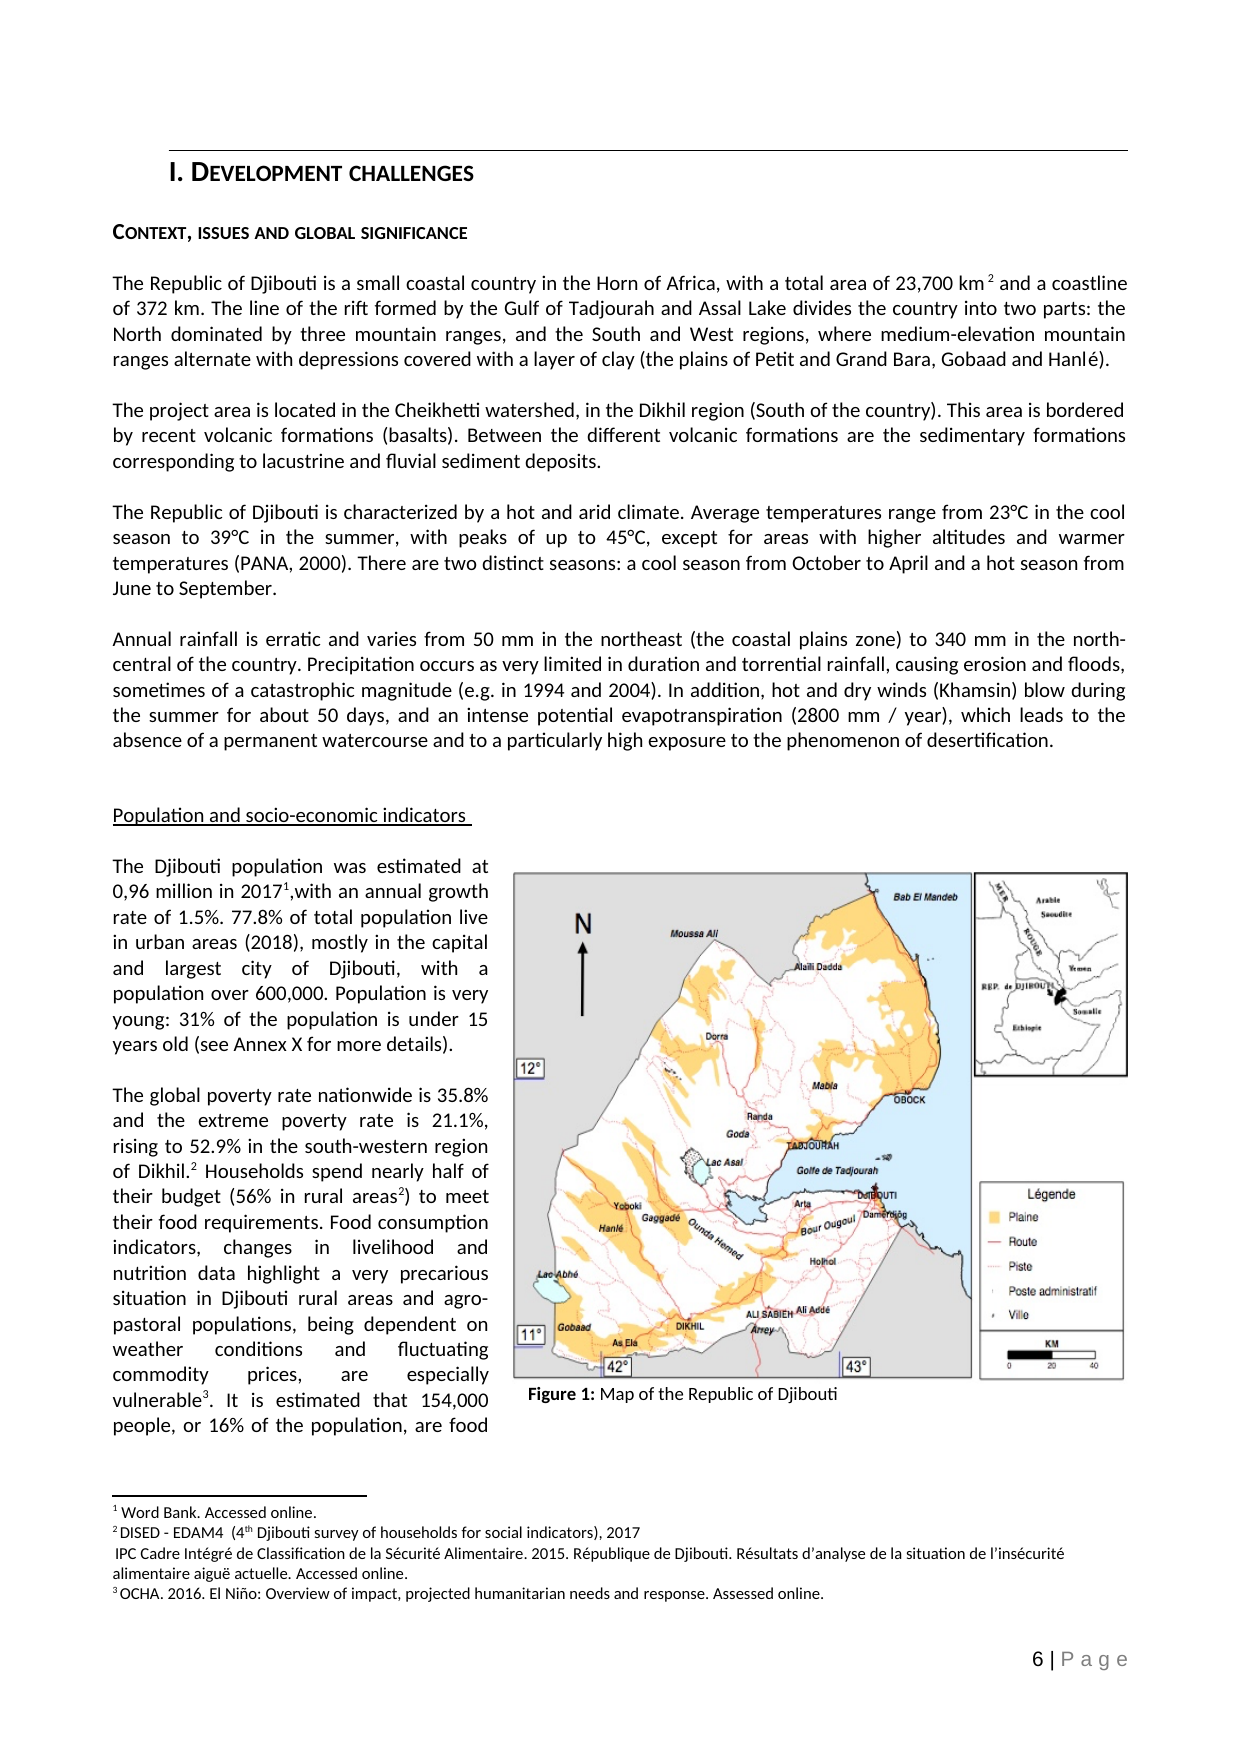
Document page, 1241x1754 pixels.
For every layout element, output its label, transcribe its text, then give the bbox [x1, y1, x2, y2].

text The project area is located in the Cheikhetti watershed, in the Dikhil region (South of the country). This area is bordered by recent volcanic formations (basalts). Between the different volcanic formations are the sedimentary formations corresponding to lacustrine and fluvial sediment deposits. [112, 397, 1128, 473]
text The Djibouti population was estimated at 0,96 million in 2017,with an annual growth rate of 1.5%. 77.8% of total population live in urban areas (2018), mostly in the capital and largest city of Djibouti, with a population over 600,000. Population is very young: 31% of the population is under 15 years old (see Annex X for more details). [112, 853, 1128, 1057]
text The Republic of Djibouti is a small coastal country in the Horn of Africa, with a total area of 23,700 km2 and a coastline of 372 km. The line of the rift formed by the Gulf of Tadjourah and Assal Lake divides the country into two parts: the North dominated by three mountain ranges, and the South and West regions, where medium-elevation mountain ranges alternate with depressions covered with a layer of clay (the plains of Petit and Grand Bara, Gobaad and Hanlé). [112, 270, 1128, 372]
picture [512, 870, 1128, 1384]
subtitle I. Development challenges [168, 151, 1128, 189]
text The Republic of Djibouti is characterized by a hot and arid climate. Average temperatures range from 23°C in the cool season to 39°C in the summer, with peaks of up to 45°C, except for areas with higher altitudes and warmer temperatures (PANA, 2000). There are two distinct seasons: a cool season from October to April and a hot season from June to September. [112, 499, 1128, 601]
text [112, 1082, 1128, 1438]
subtitle Population and socio-economic indicators [112, 802, 1128, 828]
subtitle Context, issues and global significance [112, 217, 1128, 245]
text Annual rainfall is erratic and varies from 50 mm in the northeast (the coastal plains zone) to 340 mm in the north-central of the country. Precipitation occurs as very limited in duration and torrential rainfall, causing erosion and floods, sometimes of a catastrophic magnitude (e.g. in 1994 and 2004). In addition, hot and dry winds (Khamsin) blow during the summer for about 50 days, and an intense potential evapotranspiration (2800 mm / year), which leads to the absence of a permanent watercourse and to a particularly high exposure to the phenomenon of desertification. [112, 626, 1128, 753]
